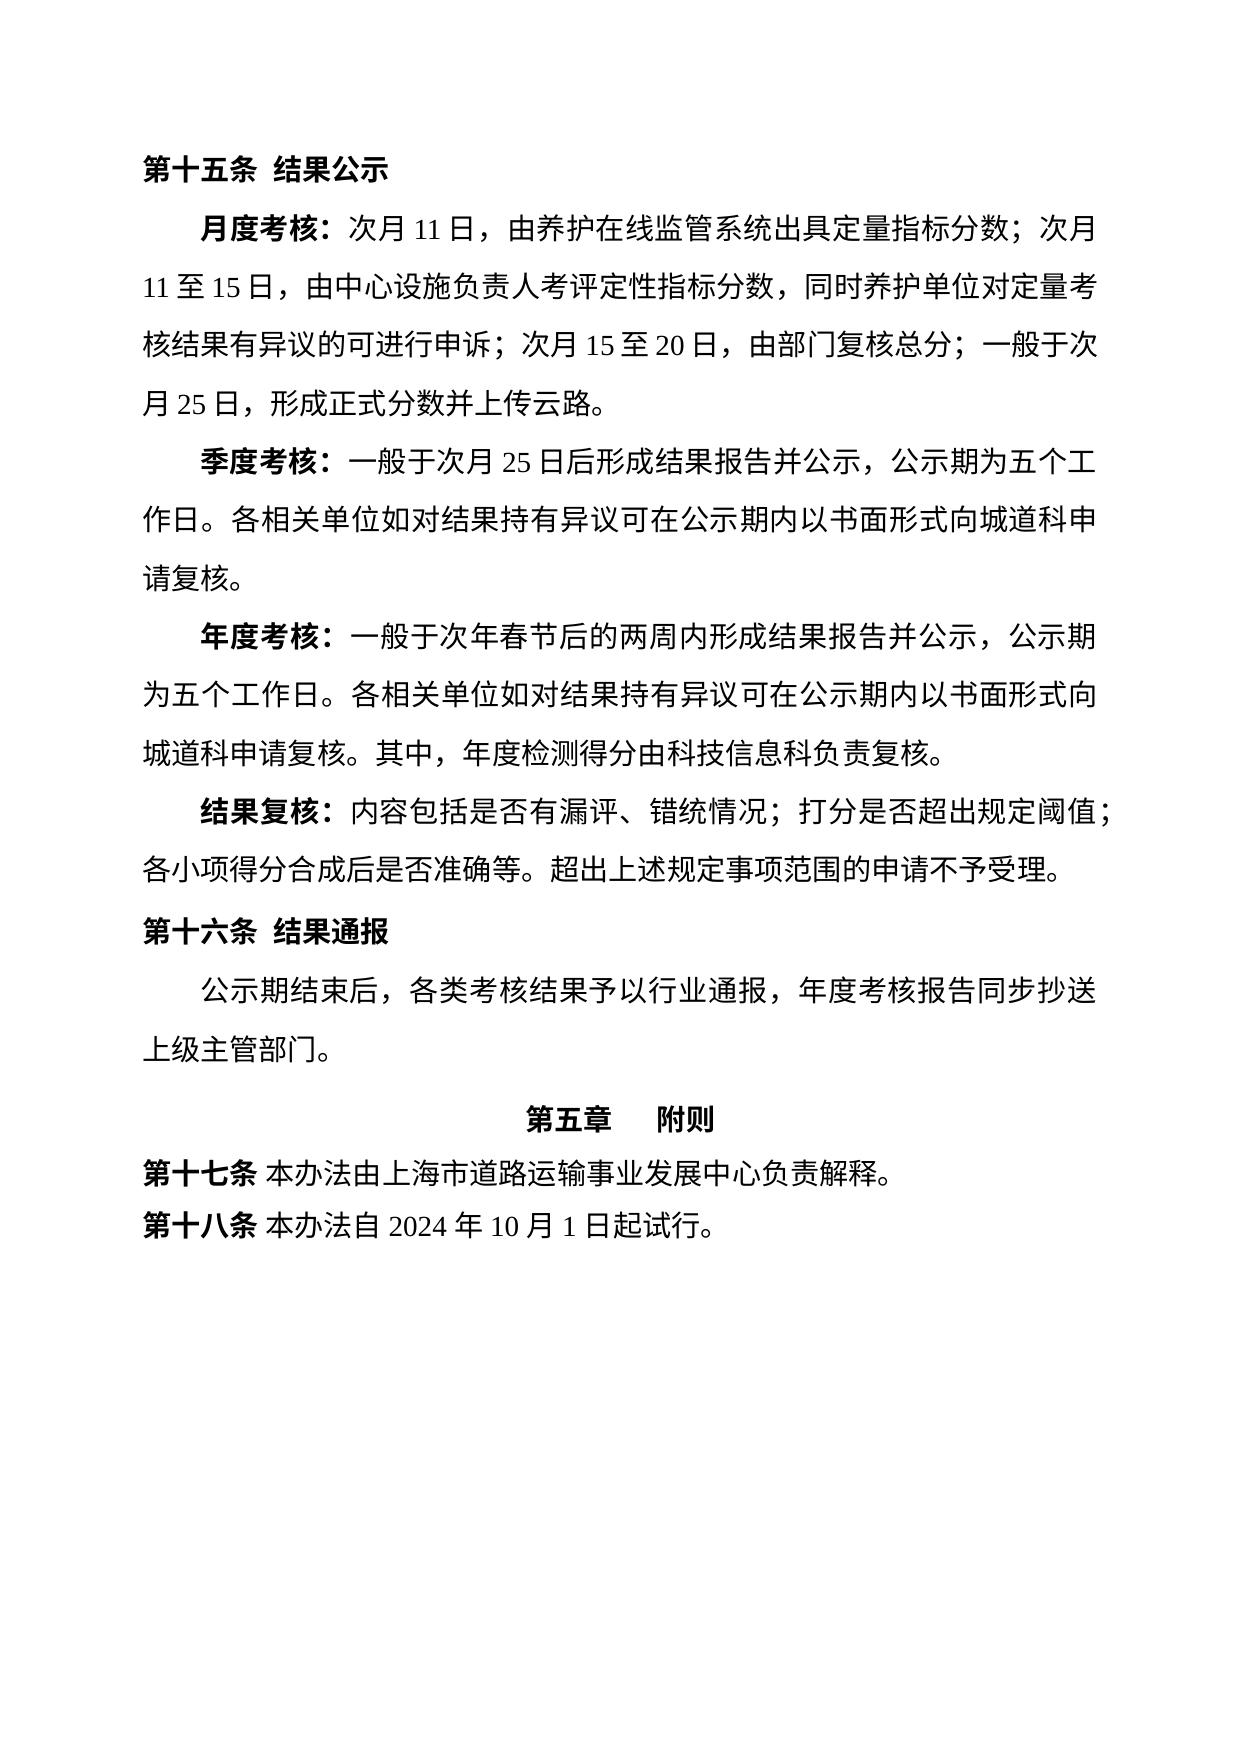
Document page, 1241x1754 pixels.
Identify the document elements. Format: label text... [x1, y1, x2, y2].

text 月度考核：次月11日，由养护在线监管系统出具定量指标分数；次月11至15日，由中心设施负责人考评定性指标分数，同时养护单位对定量考核结果有异议的可进行申诉；次月15至20日，由部门复核总分；一般于次月25日，形成正式分数并上传云路。 [142, 192, 1098, 426]
list 附则 [142, 1084, 1098, 1142]
text 年度考核：一般于次年春节后的两周内形成结果报告并公示，公示期为五个工作日。各相关单位如对结果持有异议可在公示期内以书面形式向城道科申请复核。其中，年度检测得分由科技信息科负责复核。 [142, 601, 1098, 776]
list 结果通报 [142, 892, 1098, 955]
list 结果公示 [142, 130, 1098, 192]
text 结果复核：内容包括是否有漏评、错统情况；打分是否超出规定阈值；各小项得分合成后是否准确等。超出上述规定事项范围的申请不予受理。 [142, 776, 1098, 892]
text 季度考核：一般于次月25日后形成结果报告并公示，公示期为五个工作日。各相关单位如对结果持有异议可在公示期内以书面形式向城道科申请复核。 [142, 426, 1098, 601]
text 公示期结束后，各类考核结果予以行业通报，年度考核报告同步抄送上级主管部门。 [142, 955, 1098, 1072]
text 第十七条 本办法由上海市道路运输事业发展中心负责解释。 [142, 1142, 1098, 1194]
text 第十八条 本办法自 2024 年 10 月 1 日起试行。 [142, 1194, 1098, 1247]
